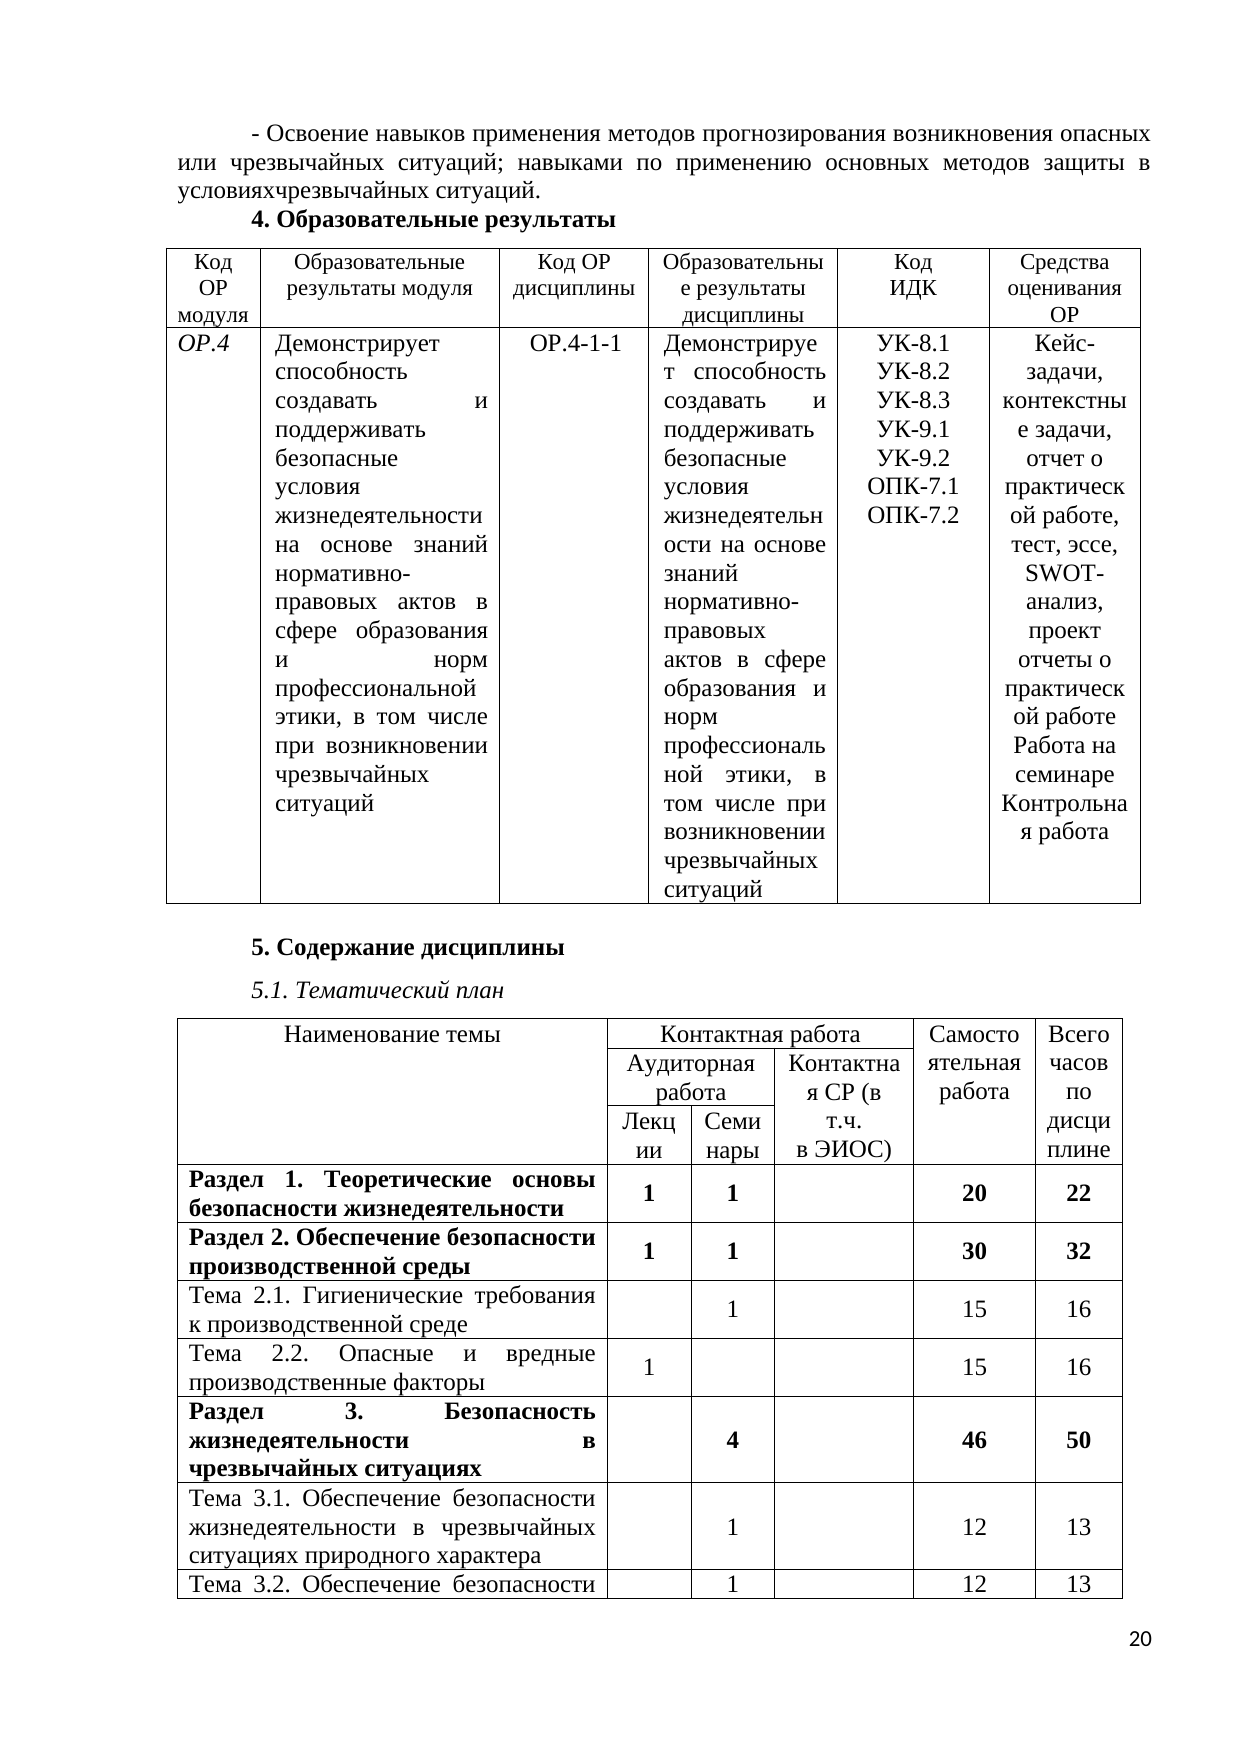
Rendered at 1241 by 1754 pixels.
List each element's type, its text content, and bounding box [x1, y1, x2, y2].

table_cell 1 [692, 1483, 774, 1569]
text 4. Образовательные результаты [177, 204, 1152, 233]
table_cell 20 [914, 1165, 1035, 1221]
table_cell [775, 1483, 913, 1569]
table_cell Демонстрирует способность создавать и поддерживать безопасные условия жизнедеятельности на основе знаний нормативно-правовых актов в сфере образования и норм профессиональной этики, в том числе при возникновении чрезвычайных ситуаций [261, 328, 499, 903]
table_cell 1 [608, 1339, 691, 1396]
table_cell 1 [608, 1223, 691, 1279]
table_cell 15 [914, 1339, 1035, 1396]
table_cell [608, 1281, 691, 1337]
table_cell [692, 1339, 774, 1396]
table_cell ОР.4-1-1 [500, 328, 648, 903]
table_cell Раздел 3. Безопасность жизнедеятельности в чрезвычайных ситуациях [178, 1397, 607, 1482]
table_header Код ОР дисциплины [500, 249, 648, 327]
table_header Контактная работа [608, 1019, 913, 1047]
text - Освоение навыков применения методов прогнозирования возникновения опасных или чрезвычайных ситуаций; навыками по применению основных методов защиты в условияхчрезвычайных ситуаций. [177, 118, 1152, 204]
table_cell 12 [914, 1483, 1035, 1569]
table_cell Лекции [608, 1106, 691, 1163]
table_cell Тема 2.2. Опасные и вредные производственные факторы [178, 1339, 607, 1396]
table_cell [775, 1223, 913, 1279]
table_cell [775, 1281, 913, 1337]
table_cell Раздел 1. Теоретические основы безопасности жизнедеятельности [178, 1165, 607, 1221]
table_cell 13 [1036, 1570, 1122, 1598]
table_header Образовательные результаты дисциплины [649, 249, 837, 327]
table_cell Тема 2.1. Гигиенические требования к производственной среде [178, 1281, 607, 1337]
table_cell [608, 1570, 691, 1598]
table_cell 4 [692, 1397, 774, 1482]
table_cell ОР.4 [167, 328, 260, 903]
table_cell 1 [692, 1281, 774, 1337]
table_cell Аудиторная работа [608, 1049, 774, 1105]
table_header Образовательные результаты модуля [261, 249, 499, 327]
table_cell 1 [692, 1223, 774, 1279]
table_header Всего часов по дисциплине [1036, 1019, 1122, 1163]
table_cell [775, 1165, 913, 1221]
table_cell 50 [1036, 1397, 1122, 1482]
table_cell Кейс-задачи, контекстные задачи, отчет о практической работе, тест, эссе, SWOT-анализ, проект отчеты о практической работе Работа на семинаре Контрольная работа [990, 328, 1140, 903]
table_cell Демонстрирует способность создавать и поддерживать безопасные условия жизнедеятельности на основе знаний нормативно-правовых актов в сфере образования и норм профессиональной этики, в том числе при возникновении чрезвычайных ситуаций [649, 328, 837, 903]
text 5.1. Тематический план [177, 975, 1152, 1004]
table_cell Семинары [692, 1106, 774, 1163]
table_cell 1 [692, 1165, 774, 1221]
table_cell [775, 1570, 913, 1598]
table_cell Тема 3.1. Обеспечение безопасности жизнедеятельности в чрезвычайных ситуациях природного характера [178, 1483, 607, 1569]
table_cell 32 [1036, 1223, 1122, 1279]
table_header Код ИДК [838, 249, 989, 327]
table_cell 16 [1036, 1339, 1122, 1396]
table_cell 22 [1036, 1165, 1122, 1221]
table_cell [775, 1397, 913, 1482]
table_cell УК-8.1 УК-8.2 УК-8.3 УК-9.1 УК-9.2 ОПК-7.1 ОПК-7.2 [838, 328, 989, 903]
table_cell 46 [914, 1397, 1035, 1482]
table_cell 1 [692, 1570, 774, 1598]
table_cell Контактная СР (в т.ч. в ЭИОС) [775, 1049, 913, 1163]
table_cell [608, 1397, 691, 1482]
table_cell [608, 1483, 691, 1569]
table_header Средства оценивания ОР [990, 249, 1140, 327]
table_cell 1 [608, 1165, 691, 1221]
table_header Код ОР модуля [167, 249, 260, 327]
table_cell 16 [1036, 1281, 1122, 1337]
table_cell 13 [1036, 1483, 1122, 1569]
text 5. Содержание дисциплины [177, 932, 1152, 961]
table_header Наименование темы [178, 1019, 607, 1163]
table_cell 15 [914, 1281, 1035, 1337]
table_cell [178, 1570, 607, 1598]
table_cell 30 [914, 1223, 1035, 1279]
table_cell 12 [914, 1570, 1035, 1598]
table_cell [775, 1339, 913, 1396]
table_header Самостоятельная работа [914, 1019, 1035, 1163]
table_cell Раздел 2. Обеспечение безопасности производственной среды [178, 1223, 607, 1279]
